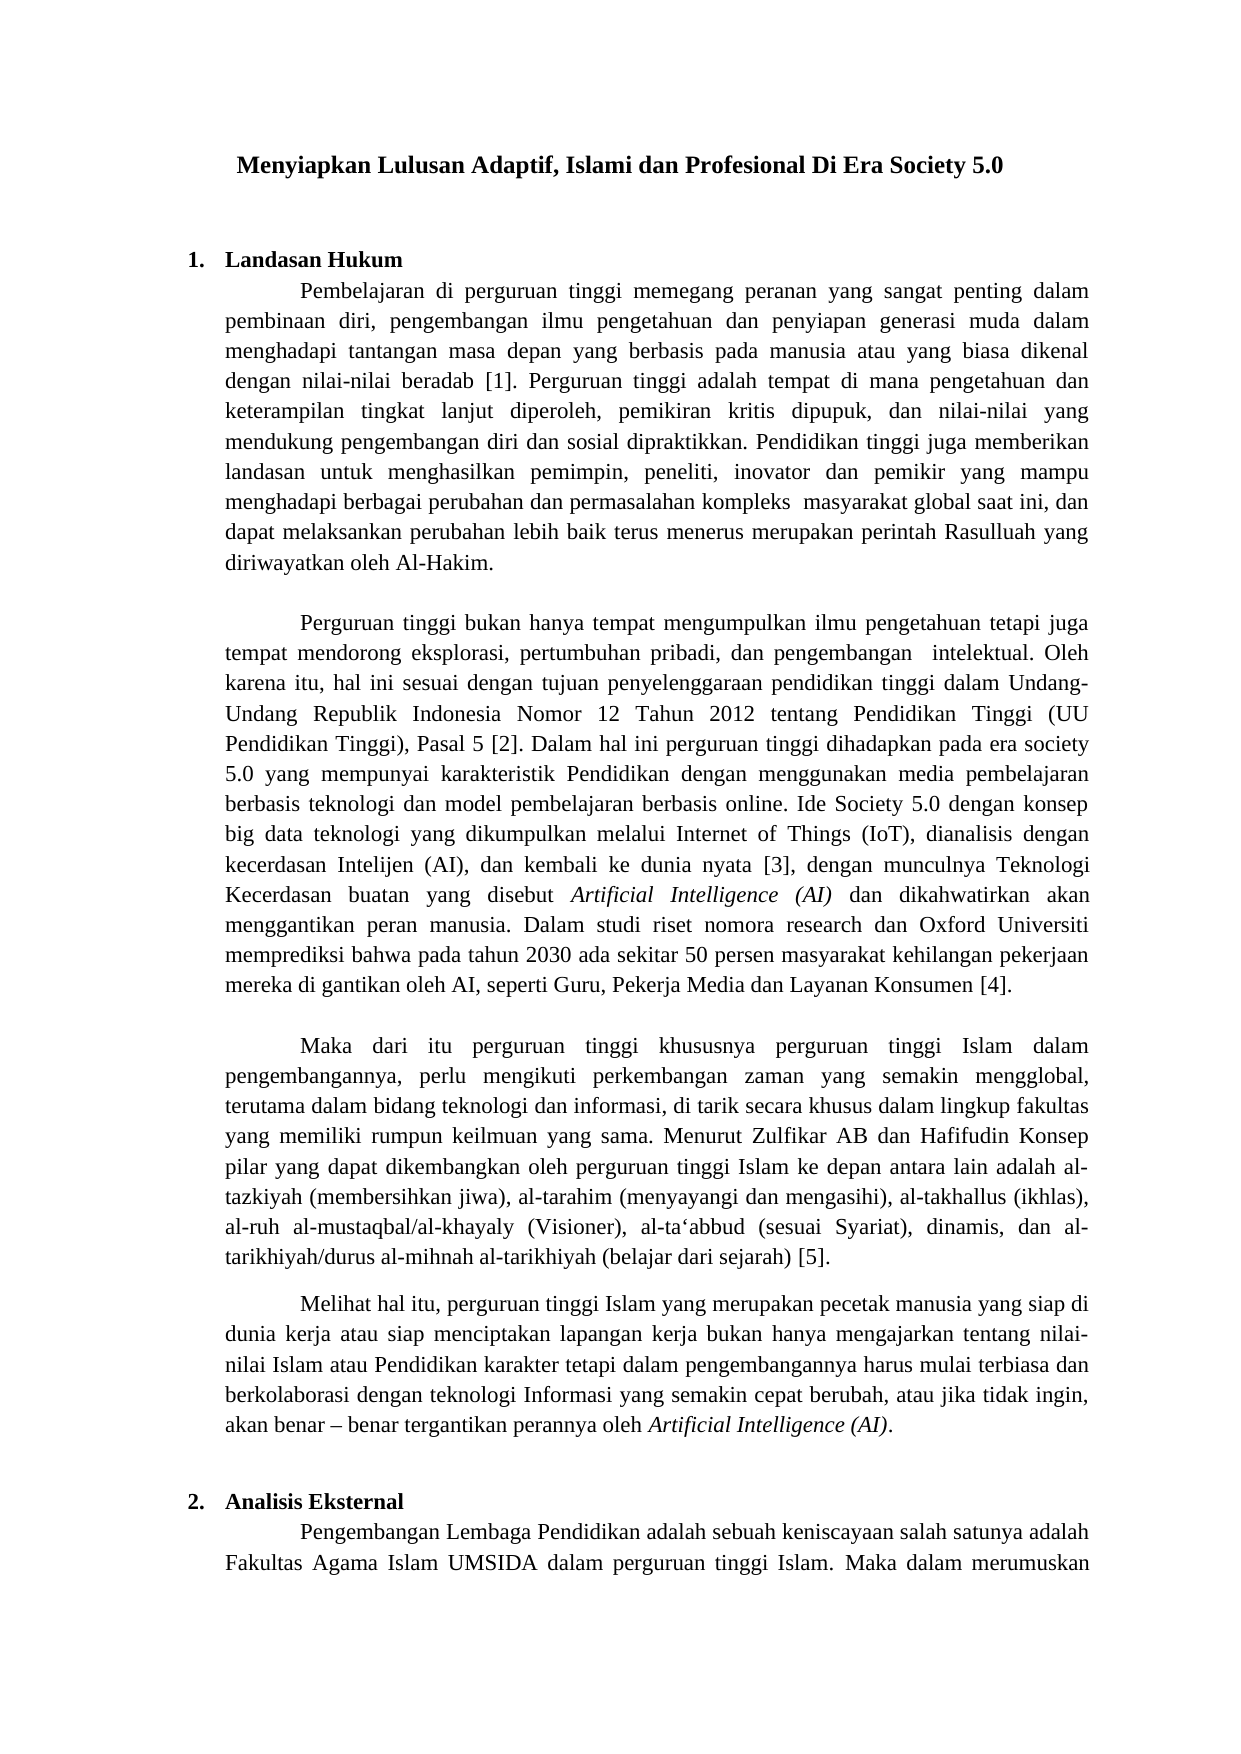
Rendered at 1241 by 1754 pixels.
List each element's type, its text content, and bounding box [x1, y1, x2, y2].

list Maka dari itu perguruan tinggi khususnya perguruan tinggi Islam dalam pengembangannya, perlu mengikuti perkembangan zaman yang semakin mengglobal, terutama dalam bidang teknologi dan informasi, di tarik secara khusus dalam lingkup fakultas yang memiliki rumpun keilmuan yang sama. Menurut Zulfikar AB dan Hafifudin Konsep pilar yang dapat dikembangkan oleh perguruan tinggi Islam ke depan antara lain adalah al-tazkiyah (membersihkan jiwa), al-tarahim (menyayangi dan mengasihi), al-takhallus (ikhlas), al-ruh al-mustaqbal/al-khayaly (Visioner), al-ta‘abbud (sesuai Syariat), dinamis, dan al-tarikhiyah/durus al-mihnah al-tarikhiyah (belajar dari sejarah) [5]. [225, 1032, 1090, 1270]
list Landasan Hukum [187, 247, 1090, 273]
list Perguruan tinggi bukan hanya tempat mengumpulkan ilmu pengetahuan tetapi juga tempat mendorong eksplorasi, pertumbuhan pribadi, dan pengembangan intelektual. Oleh karena itu, hal ini sesuai dengan tujuan penyelenggaraan pendidikan tinggi dalam Undang-Undang Republik Indonesia Nomor 12 Tahun 2012 tentang Pendidikan Tinggi (UU Pendidikan Tinggi), Pasal 5 [2]. Dalam hal ini perguruan tinggi dihadapkan pada era society 5.0 yang mempunyai karakteristik Pendidikan dengan menggunakan media pembelajaran berbasis teknologi dan model pembelajaran berbasis online. Ide Society 5.0 dengan konsep big data teknologi yang dikumpulkan melalui Internet of Things (IoT), dianalisis dengan kecerdasan Intelijen (AI), dan kembali ke dunia nyata [3], dengan munculnya Teknologi Kecerdasan buatan yang disebut Artificial Intelligence (AI) dan dikahwatirkan akan menggantikan peran manusia. Dalam studi riset nomora research dan Oxford Universiti memprediksi bahwa pada tahun 2030 ada sekitar 50 persen masyarakat kehilangan pekerjaan mereka di gantikan oleh AI, seperti Guru, Pekerja Media dan Layanan Konsumen [4]. [225, 609, 1090, 998]
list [225, 1518, 1090, 1575]
text Melihat hal itu, perguruan tinggi Islam yang merupakan pecetak manusia yang siap di dunia kerja atau siap menciptakan lapangan kerja bukan hanya mengajarkan tentang nilai-nilai Islam atau Pendidikan karakter tetapi dalam pengembangannya harus mulai terbiasa dan berkolaborasi dengan teknologi Informasi yang semakin cepat berubah, atau jika tidak ingin, akan benar – benar tergantikan perannya oleh Artificial Intelligence (AI). [225, 1290, 1090, 1437]
text Menyiapkan Lulusan Adaptif, Islami dan Profesional Di Era Society 5.0 [150, 150, 1090, 179]
list Pembelajaran di perguruan tinggi memegang peranan yang sangat penting dalam pembinaan diri, pengembangan ilmu pengetahuan dan penyiapan generasi muda dalam menghadapi tantangan masa depan yang berbasis pada manusia atau yang biasa dikenal dengan nilai-nilai beradab [1]. Perguruan tinggi adalah tempat di mana pengetahuan dan keterampilan tingkat lanjut diperoleh, pemikiran kritis dipupuk, dan nilai-nilai yang mendukung pengembangan diri dan sosial dipraktikkan. Pendidikan tinggi juga memberikan landasan untuk menghasilkan pemimpin, peneliti, inovator dan pemikir yang mampu menghadapi berbagai perubahan dan permasalahan kompleks masyarakat global saat ini, dan dapat melaksankan perubahan lebih baik terus menerus merupakan perintah Rasulluah yang diriwayatkan oleh Al-Hakim. [225, 277, 1090, 575]
list Analisis Eksternal [187, 1488, 1090, 1514]
